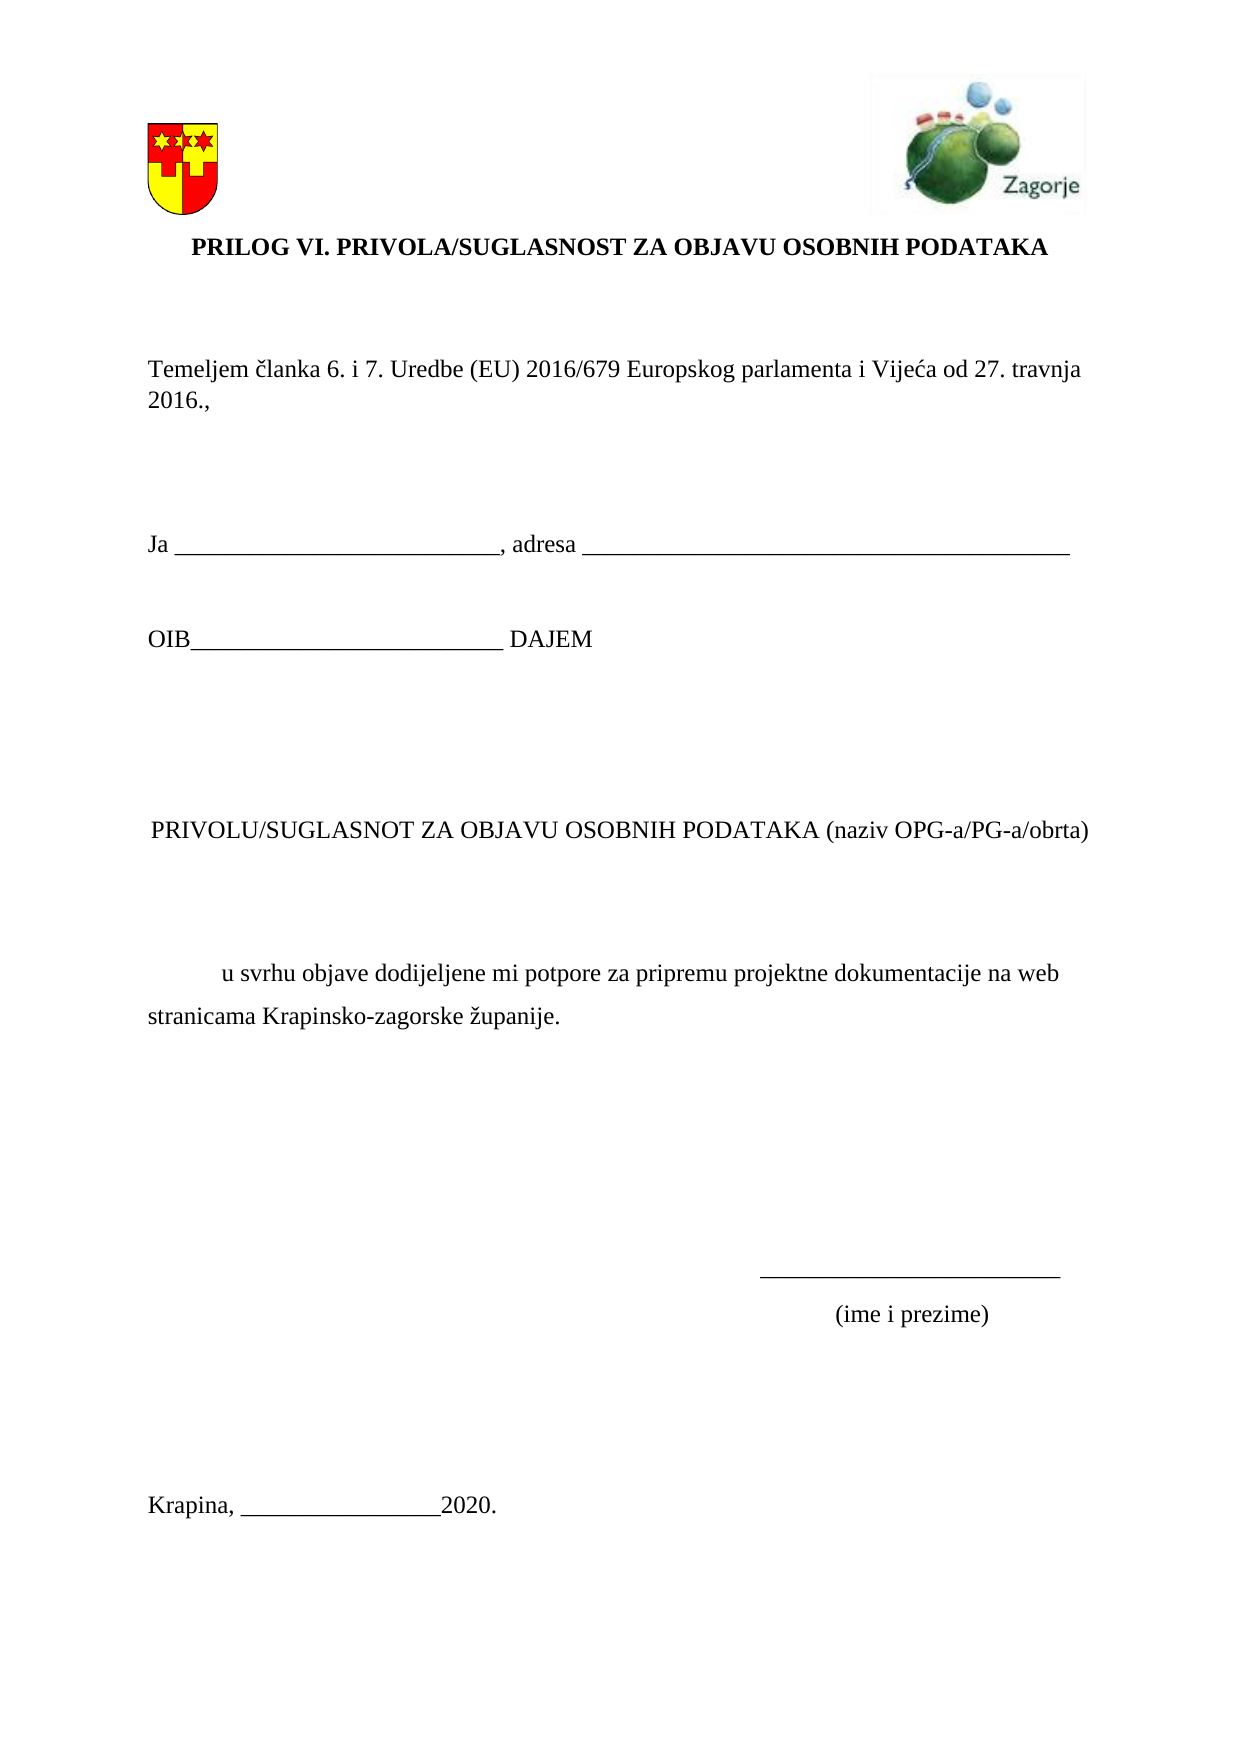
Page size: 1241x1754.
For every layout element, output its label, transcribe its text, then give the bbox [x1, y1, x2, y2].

text ________________________ [148, 1252, 1093, 1281]
text (ime i prezime) [148, 1299, 1093, 1328]
text Temeljem članka 6. i 7. Uredbe (EU) 2016/679 Europskog parlamenta i Vijeća od 27. travnja 2016., [148, 354, 1093, 414]
text u svrhu objave dodijeljene mi potpore za pripremu projektne dokumentacije na web stranicama Krapinsko-zagorske županije. [148, 958, 1093, 1030]
text OIB_________________________ DAJEM [148, 624, 1093, 653]
text Krapina, ________________2020. [148, 1490, 1093, 1519]
text Ja __________________________, adresa _______________________________________ [148, 529, 1093, 557]
text PRIVOLU/SUGLASNOT ZA OBJAVU OSOBNIH PODATAKA (naziv OPG-a/PG-a/obrta) [148, 815, 1093, 844]
picture [869, 73, 1087, 215]
picture [147, 123, 218, 215]
